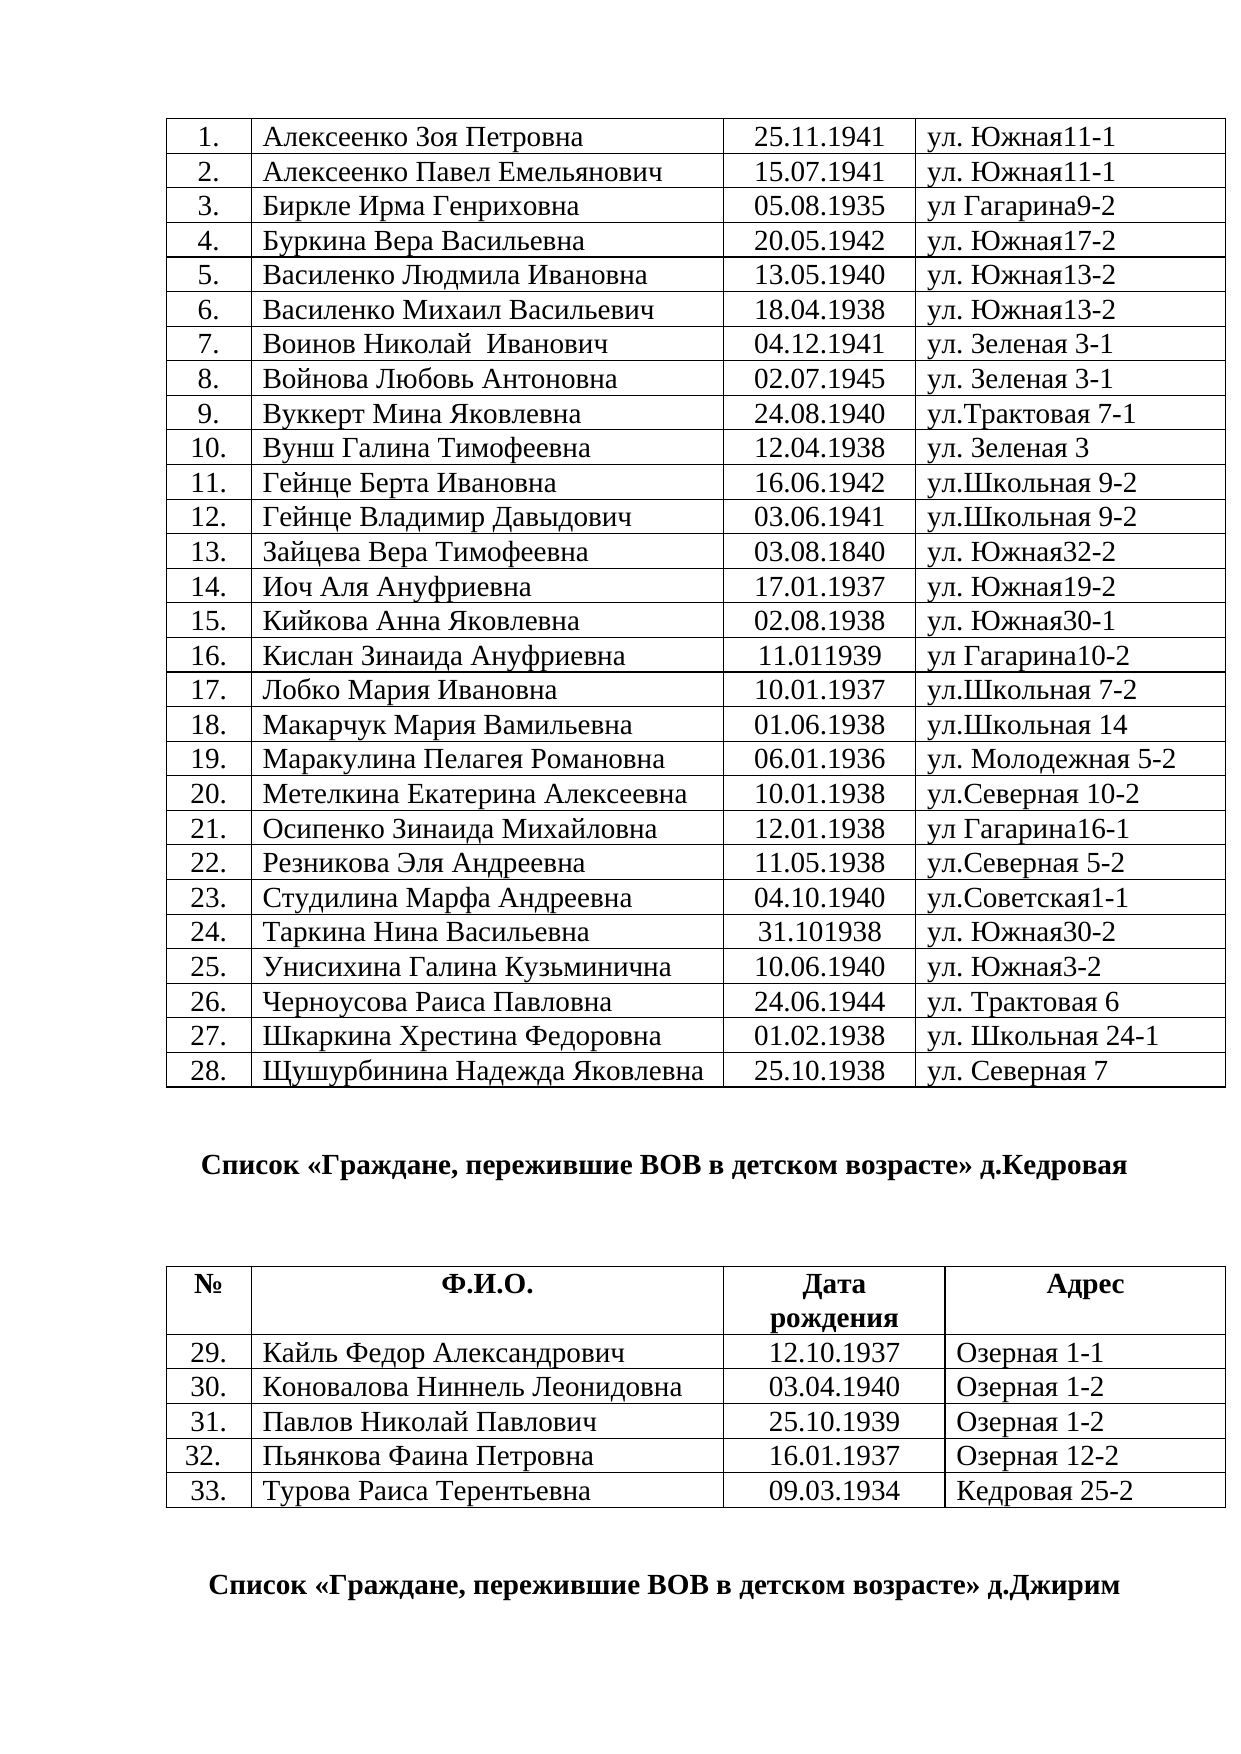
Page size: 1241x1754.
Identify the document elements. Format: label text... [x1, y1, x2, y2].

table_cell Озерная 12-2 [946, 1439, 1225, 1472]
table_cell 24.06.1944 [724, 984, 915, 1017]
table_cell ул. Зеленая 3 [916, 430, 1225, 464]
table_cell ул. Южная13-2 [916, 292, 1225, 326]
table_cell ул. Южная11-1 [916, 154, 1225, 187]
table_cell 32. [167, 1439, 251, 1472]
table_cell Кайль Федор Александрович [252, 1335, 723, 1368]
table_cell ул. Зеленая 3-1 [916, 327, 1225, 360]
table_cell Гейнце Владимир Давыдович [252, 500, 723, 533]
table_cell Вуккерт Мина Яковлевна [252, 396, 723, 429]
table_cell 14. [167, 569, 251, 602]
table_cell Вунш Галина Тимофеевна [252, 430, 723, 464]
table_cell 8. [167, 361, 251, 395]
table_cell Войнова Любовь Антоновна [252, 361, 723, 395]
table_cell 05.08.1935 [724, 188, 915, 222]
table_cell 30. [167, 1369, 251, 1403]
table_cell 16.06.1942 [724, 465, 915, 498]
table_cell Унисихина Галина Кузьминична [252, 949, 723, 983]
table_cell Таркина Нина Васильевна [252, 915, 723, 948]
table_cell 01.02.1938 [724, 1018, 915, 1052]
table_cell 2. [167, 154, 251, 187]
table_cell Озерная 1-2 [946, 1404, 1225, 1437]
table_cell 24. [167, 915, 251, 948]
table_cell Кислан Зинаида Ануфриевна [252, 638, 723, 671]
table_cell 29. [167, 1335, 251, 1368]
table_cell Турова Раиса Терентьевна [252, 1473, 723, 1507]
table_cell ул Гагарина10-2 [916, 638, 1225, 671]
table_cell 03.04.1940 [724, 1369, 944, 1403]
table_cell 9. [167, 396, 251, 429]
table_cell 25.10.1938 [724, 1053, 915, 1086]
table_cell Лобко Мария Ивановна [252, 673, 723, 706]
table_cell ул.Школьная 14 [916, 707, 1225, 741]
table_cell 20.05.1942 [724, 223, 915, 256]
table_cell 25.10.1939 [724, 1404, 944, 1437]
table_header № [167, 1267, 251, 1334]
table_cell Зайцева Вера Тимофеевна [252, 534, 723, 568]
table_cell Василенко Людмила Ивановна [252, 258, 723, 291]
table_cell 02.07.1945 [724, 361, 915, 395]
table_cell 09.03.1934 [724, 1473, 944, 1507]
table_cell 26. [167, 984, 251, 1017]
table_cell 03.06.1941 [724, 500, 915, 533]
table_cell Воинов Николай Иванович [252, 327, 723, 360]
table_header Дата рождения [724, 1267, 944, 1334]
table_cell ул. Южная30-1 [916, 603, 1225, 637]
table_cell 23. [167, 880, 251, 913]
table_header Адрес [946, 1267, 1225, 1334]
table_cell 10.01.1938 [724, 776, 915, 810]
table_cell 11.011939 [724, 638, 915, 671]
table_cell 02.08.1938 [724, 603, 915, 637]
table_cell Пьянкова Фаина Петровна [252, 1439, 723, 1472]
table_cell 22. [167, 845, 251, 879]
table_cell ул. Южная13-2 [916, 258, 1225, 291]
table_cell Резникова Эля Андреевна [252, 845, 723, 879]
table_cell 17.01.1937 [724, 569, 915, 602]
table_cell ул. Южная32-2 [916, 534, 1225, 568]
table_cell Маракулина Пелагея Романовна [252, 742, 723, 775]
table_cell Иоч Аля Ануфриевна [252, 569, 723, 602]
table_cell Студилина Марфа Андреевна [252, 880, 723, 913]
table_cell ул. Трактовая 6 [916, 984, 1225, 1017]
table_cell ул. Южная11-1 [916, 119, 1225, 153]
text Список «Граждане, пережившие ВОВ в детском возрасте» д.Джирим [177, 1567, 1152, 1601]
table_cell 16.01.1937 [724, 1439, 944, 1472]
table_cell ул.Школьная 7-2 [916, 673, 1225, 706]
table_cell 11. [167, 465, 251, 498]
table_cell 16. [167, 638, 251, 671]
table_cell 7. [167, 327, 251, 360]
table_cell Кийкова Анна Яковлевна [252, 603, 723, 637]
table_cell ул.Северная 5-2 [916, 845, 1225, 879]
table_cell 25. [167, 949, 251, 983]
table_cell 4. [167, 223, 251, 256]
table_cell 15. [167, 603, 251, 637]
table_cell 13.05.1940 [724, 258, 915, 291]
table_cell 12.10.1937 [724, 1335, 944, 1368]
table_cell 1. [167, 119, 251, 153]
table_cell 18.04.1938 [724, 292, 915, 326]
table_cell 10. [167, 430, 251, 464]
table_cell ул.Советская1-1 [916, 880, 1225, 913]
table_cell 6. [167, 292, 251, 326]
table_cell 27. [167, 1018, 251, 1052]
table_cell Алексеенко Зоя Петровна [252, 119, 723, 153]
table_cell 3. [167, 188, 251, 222]
table_cell ул.Школьная 9-2 [916, 465, 1225, 498]
table_cell Шкаркина Хрестина Федоровна [252, 1018, 723, 1052]
table_cell 33. [167, 1473, 251, 1507]
table_cell 04.10.1940 [724, 880, 915, 913]
table_cell Макарчук Мария Вамильевна [252, 707, 723, 741]
table_cell 01.06.1938 [724, 707, 915, 741]
table_header Ф.И.О. [252, 1267, 723, 1334]
table_cell ул. Зеленая 3-1 [916, 361, 1225, 395]
table_cell Гейнце Берта Ивановна [252, 465, 723, 498]
table_cell ул. Южная3-2 [916, 949, 1225, 983]
table_cell 12. [167, 500, 251, 533]
table_cell ул. Молодежная 5-2 [916, 742, 1225, 775]
table_cell 25.11.1941 [724, 119, 915, 153]
table_cell 24.08.1940 [724, 396, 915, 429]
table_cell 20. [167, 776, 251, 810]
table_cell Щушурбинина Надежда Яковлевна [252, 1053, 723, 1086]
table_cell 12.04.1938 [724, 430, 915, 464]
table_cell 17. [167, 673, 251, 706]
table_cell 12.01.1938 [724, 811, 915, 844]
table_cell Василенко Михаил Васильевич [252, 292, 723, 326]
table_cell ул. Южная19-2 [916, 569, 1225, 602]
table_cell Черноусова Раиса Павловна [252, 984, 723, 1017]
table_cell ул.Северная 10-2 [916, 776, 1225, 810]
table_cell ул Гагарина9-2 [916, 188, 1225, 222]
table_cell 15.07.1941 [724, 154, 915, 187]
table_cell 04.12.1941 [724, 327, 915, 360]
table_cell 31.101938 [724, 915, 915, 948]
table_cell ул.Трактовая 7-1 [916, 396, 1225, 429]
table_cell Осипенко Зинаида Михайловна [252, 811, 723, 844]
table_cell 31. [167, 1404, 251, 1437]
table_cell Алексеенко Павел Емельянович [252, 154, 723, 187]
table_cell 21. [167, 811, 251, 844]
table_cell ул. Южная17-2 [916, 223, 1225, 256]
table_cell 18. [167, 707, 251, 741]
table_cell Озерная 1-1 [946, 1335, 1225, 1368]
table_cell ул. Школьная 24-1 [916, 1018, 1225, 1052]
table_cell 03.08.1840 [724, 534, 915, 568]
table_cell ул. Северная 7 [916, 1053, 1225, 1086]
table_cell ул. Южная30-2 [916, 915, 1225, 948]
table_cell 13. [167, 534, 251, 568]
table_cell 11.05.1938 [724, 845, 915, 879]
table_cell 10.01.1937 [724, 673, 915, 706]
table_cell Павлов Николай Павлович [252, 1404, 723, 1437]
table_cell Озерная 1-2 [946, 1369, 1225, 1403]
table_cell 5. [167, 258, 251, 291]
table_cell ул Гагарина16-1 [916, 811, 1225, 844]
table_cell Биркле Ирма Генриховна [252, 188, 723, 222]
table_cell Коновалова Ниннель Леонидовна [252, 1369, 723, 1403]
table_cell Метелкина Екатерина Алексеевна [252, 776, 723, 810]
table_cell 19. [167, 742, 251, 775]
table_cell 06.01.1936 [724, 742, 915, 775]
table_cell 28. [167, 1053, 251, 1086]
table_cell ул.Школьная 9-2 [916, 500, 1225, 533]
table_cell Буркина Вера Васильевна [252, 223, 723, 256]
table_cell 10.06.1940 [724, 949, 915, 983]
text Список «Граждане, пережившие ВОВ в детском возрасте» д.Кедровая [177, 1147, 1152, 1180]
table_cell Кедровая 25-2 [946, 1473, 1225, 1507]
